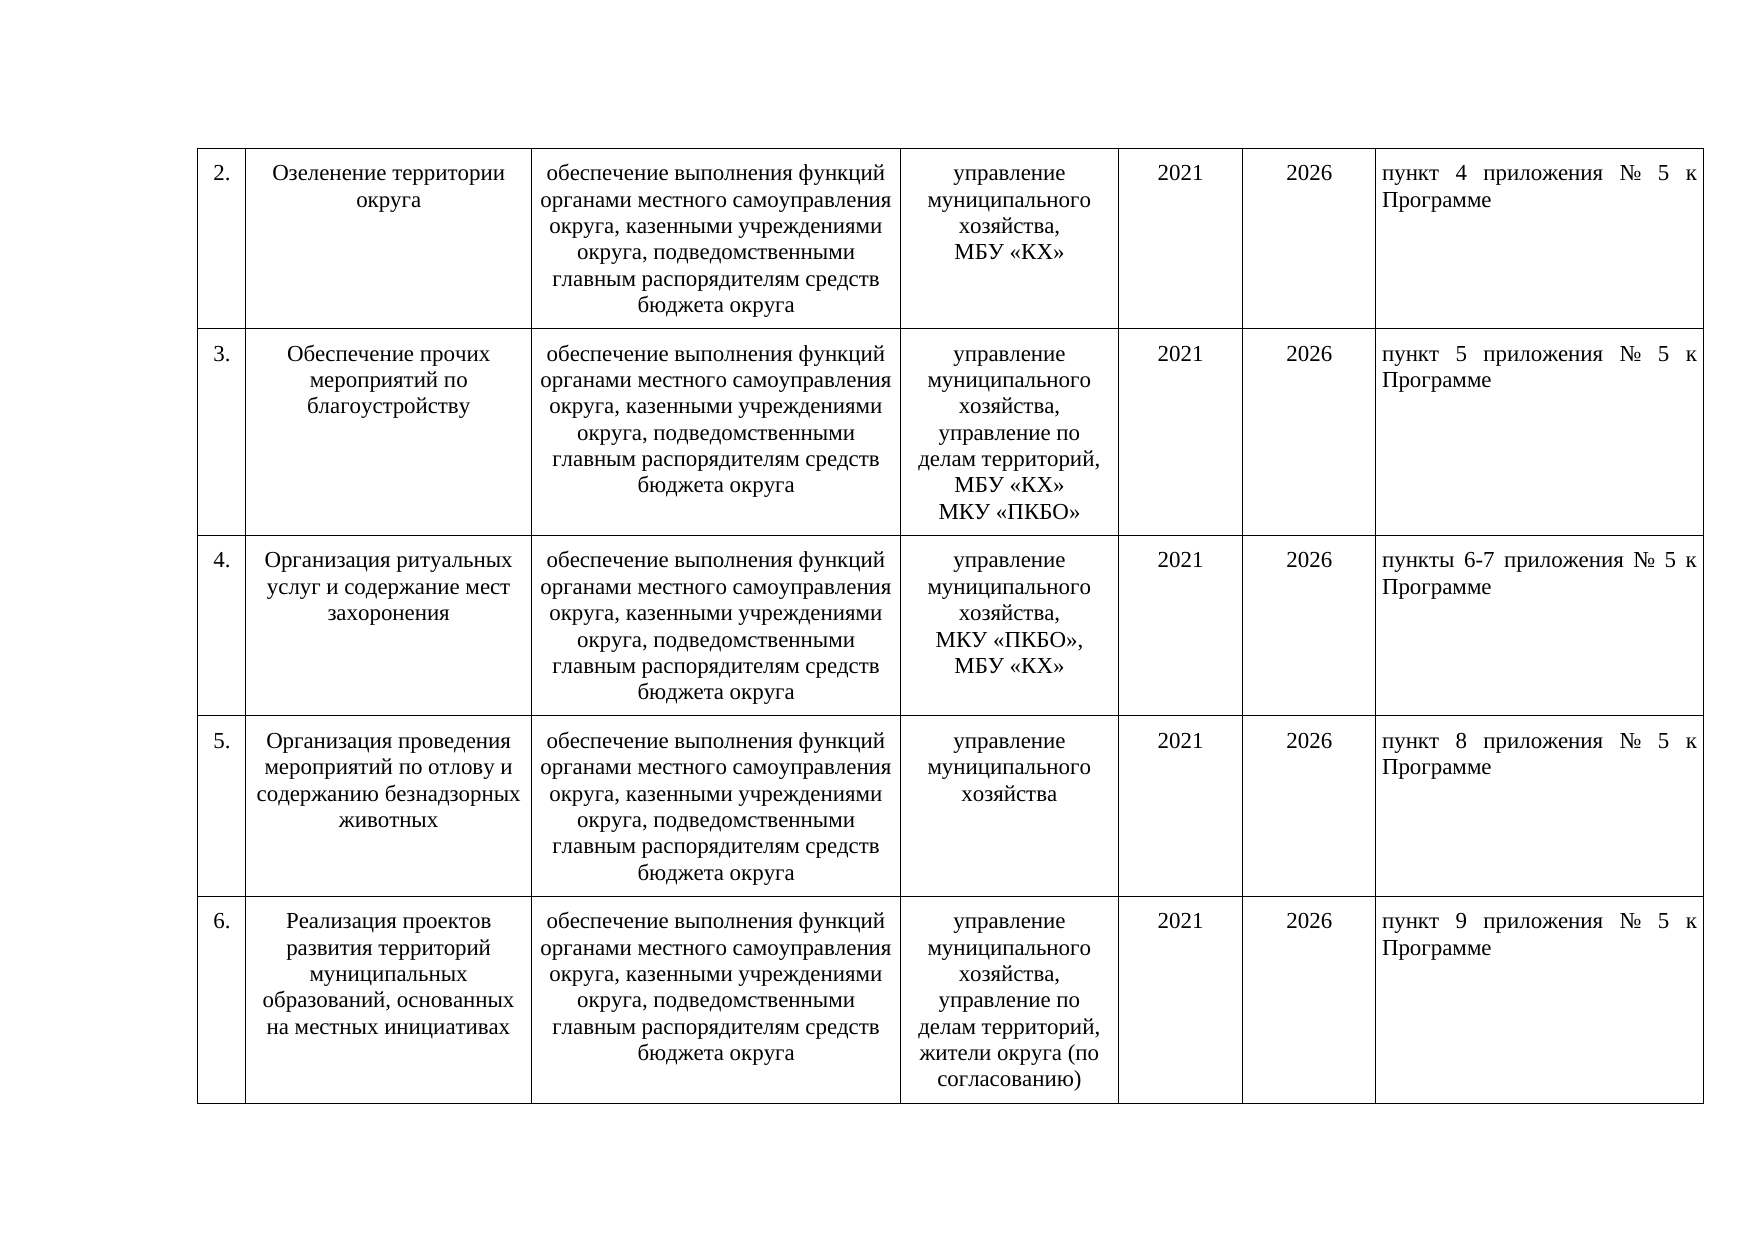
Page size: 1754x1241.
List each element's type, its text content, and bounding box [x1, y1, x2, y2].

table_cell 2. [198, 149, 245, 328]
table_cell 2026 [1243, 897, 1375, 1102]
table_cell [901, 149, 1118, 328]
table_cell пункт 9 приложения № 5 к Программе [1376, 897, 1703, 1102]
table_cell 2021 [1119, 329, 1242, 535]
table_cell пункт 8 приложения № 5 к Программе [1376, 716, 1703, 896]
table_cell 2026 [1243, 329, 1375, 535]
table_cell 2026 [1243, 536, 1375, 715]
table_cell 5. [198, 716, 245, 896]
table_cell управление муниципального хозяйства [901, 716, 1118, 896]
table_cell Обеспечение прочих мероприятий по благоустройству [246, 329, 531, 535]
table_cell 3. [198, 329, 245, 535]
table_cell 2021 [1119, 149, 1242, 328]
table_cell 2026 [1243, 716, 1375, 896]
table_cell пункты 6-7 приложения № 5 к Программе [1376, 536, 1703, 715]
table_cell 2021 [1119, 536, 1242, 715]
table_cell управление муниципального хозяйства, управление по делам территорий, МБУ «КХ» МКУ «ПКБО» [901, 329, 1118, 535]
table_cell 2021 [1119, 716, 1242, 896]
table_cell Озеленение территории округа [246, 149, 531, 328]
table_cell 2021 [1119, 897, 1242, 1102]
table_cell Организация ритуальных услуг и содержание мест захоронения [246, 536, 531, 715]
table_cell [532, 149, 900, 328]
table_cell пункт 5 приложения № 5 к Программе [1376, 329, 1703, 535]
table_cell пункт 4 приложения № 5 к Программе [1376, 149, 1703, 328]
table_cell 6. [198, 897, 245, 1102]
table_cell управление муниципального хозяйства, МКУ «ПКБО», МБУ «КХ» [901, 536, 1118, 715]
table_cell Организация проведения мероприятий по отлову и содержанию безнадзорных животных [246, 716, 531, 896]
table_cell управление муниципального хозяйства, управление по делам территорий, жители округа (по согласованию) [901, 897, 1118, 1102]
table_cell Реализация проектов развития территорий муниципальных образований, основанных на местных инициативах [246, 897, 531, 1102]
table_cell 2026 [1243, 149, 1375, 328]
table_cell 4. [198, 536, 245, 715]
